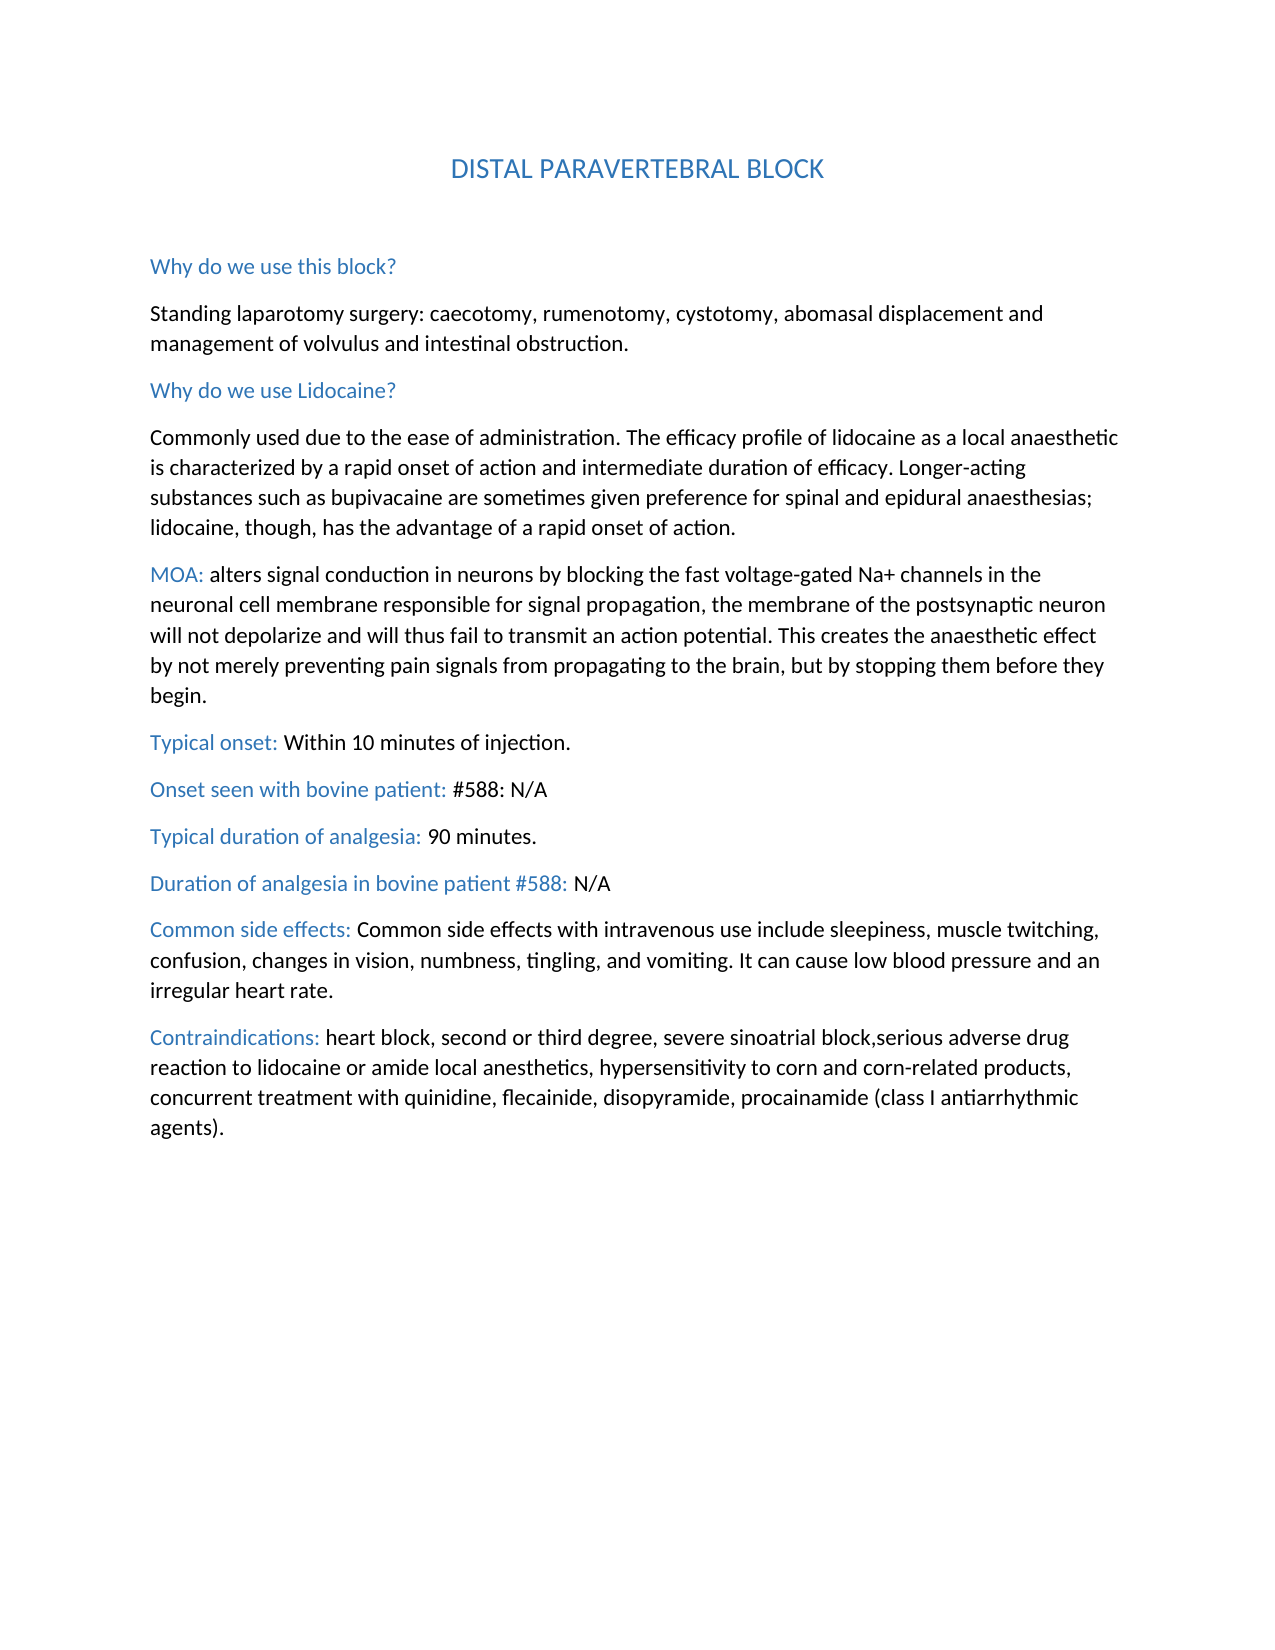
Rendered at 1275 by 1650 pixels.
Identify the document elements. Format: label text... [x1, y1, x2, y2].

text Typical onset: Within 10 minutes of injection. [150, 728, 1125, 756]
text Contraindications: heart block, second or third degree, severe sinoatrial block,serious adverse drug reaction to lidocaine or amide local anesthetics, hypersensitivity to corn and corn-related products, concurrent treatment with quinidine, flecainide, disopyramide, procainamide (class I antiarrhythmic agents). [150, 1023, 1125, 1141]
text Commonly used due to the ease of administration. The efficacy profile of lidocaine as a local anaesthetic is characterized by a rapid onset of action and intermediate duration of efficacy. Longer-acting substances such as bupivacaine are sometimes given preference for spinal and epidural anaesthesias; lidocaine, though, has the advantage of a rapid onset of action. [150, 423, 1125, 541]
text Common side effects: Common side effects with intravenous use include sleepiness, muscle twitching, confusion, changes in vision, numbness, tingling, and vomiting. It can cause low blood pressure and an irregular heart rate. [150, 916, 1125, 1004]
text Duration of analgesia in bovine patient #588: N/A [150, 869, 1125, 897]
text DISTAL PARAVERTEBRAL BLOCK [150, 150, 1125, 186]
text Onset seen with bovine patient: #588: N/A [150, 775, 1125, 803]
text MOA: alters signal conduction in neurons by blocking the fast voltage-gated Na+ channels in the neuronal cell membrane responsible for signal propagation, the membrane of the postsynaptic neuron will not depolarize and will thus fail to transmit an action potential. This creates the anaesthetic effect by not merely preventing pain signals from propagating to the brain, but by stopping them before they begin. [150, 560, 1125, 709]
text Why do we use this block? [150, 252, 1125, 280]
text Why do we use Lidocaine? [150, 376, 1125, 404]
text Typical duration of analgesia: 90 minutes. [150, 822, 1125, 850]
text Standing laparotomy surgery: caecotomy, rumenotomy, cystotomy, abomasal displacement and management of volvulus and intestinal obstruction. [150, 299, 1125, 357]
